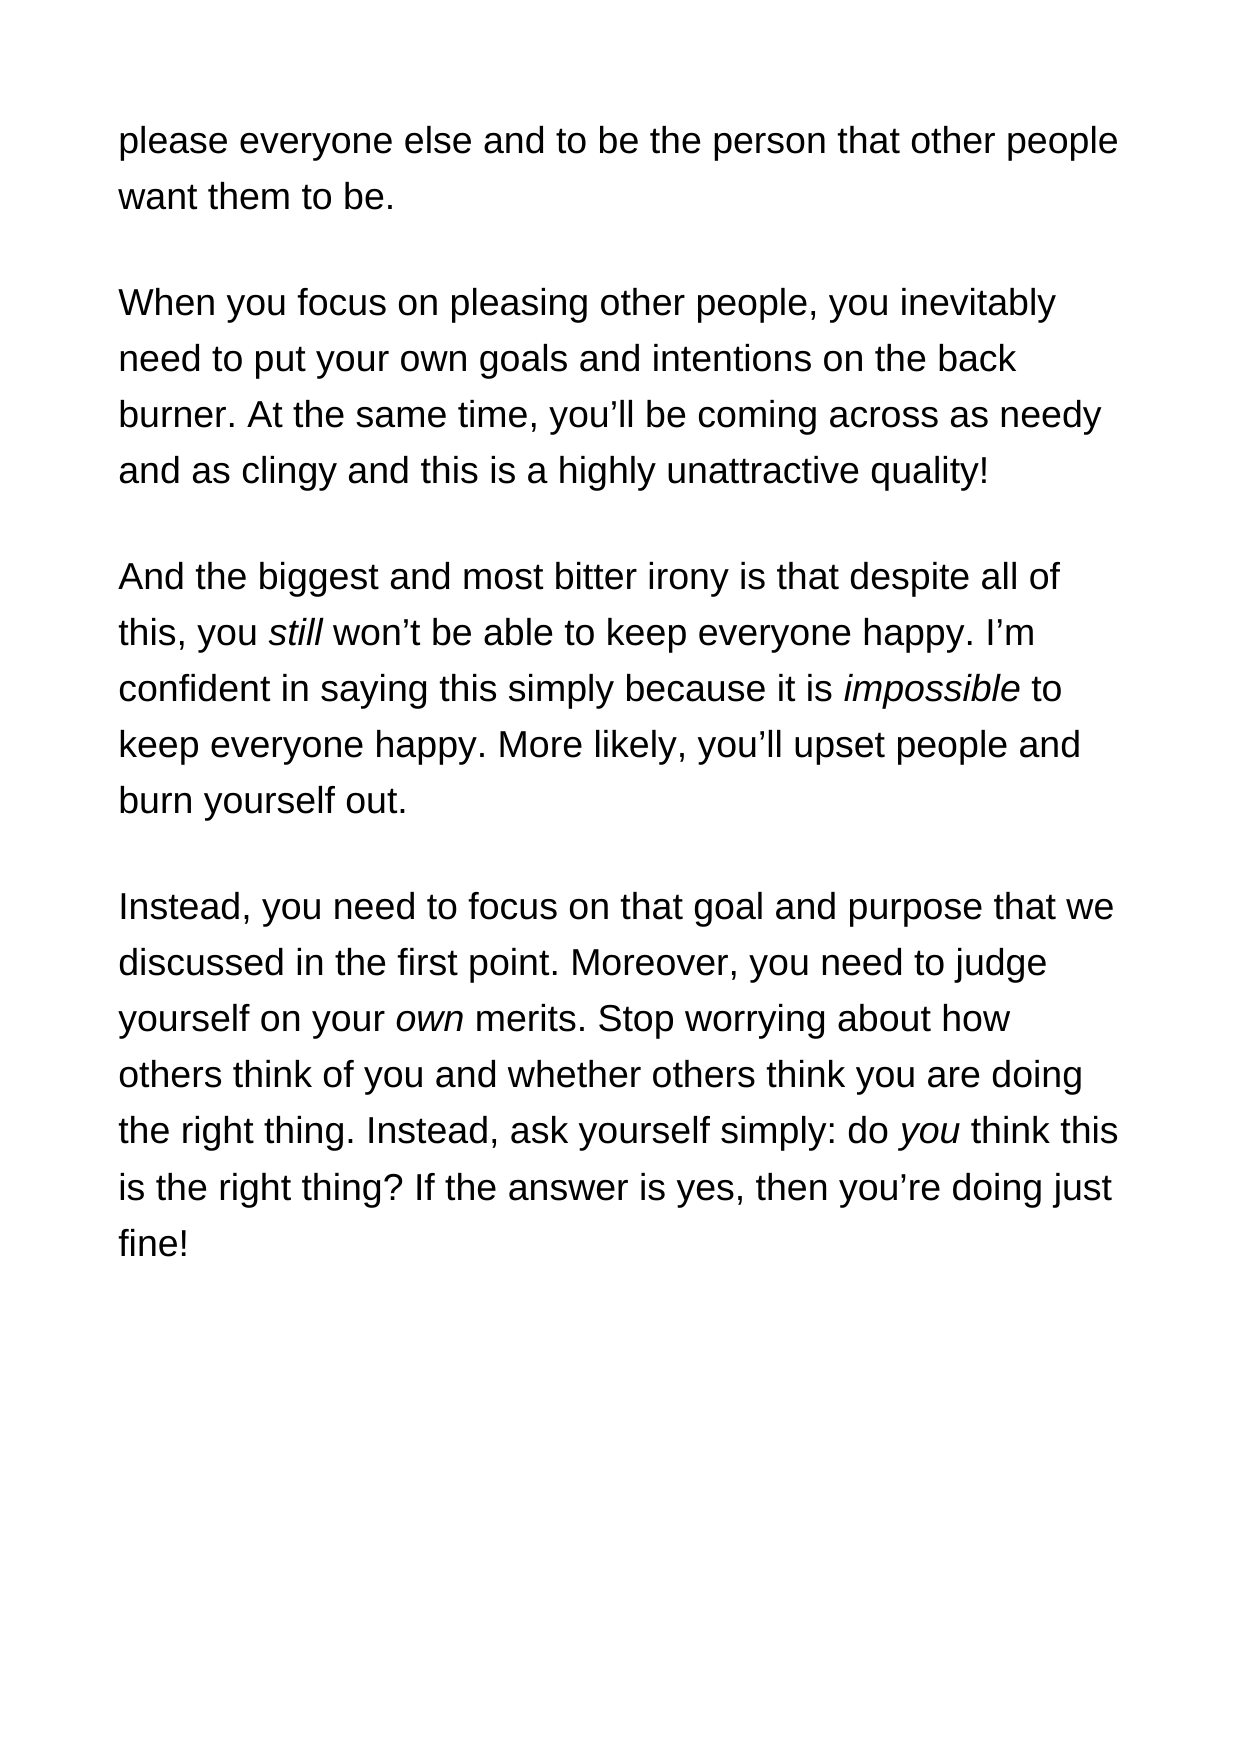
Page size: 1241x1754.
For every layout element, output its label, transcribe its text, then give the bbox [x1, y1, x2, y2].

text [118, 118, 1122, 217]
text Instead, you need to focus on that goal and purpose that we discussed in the first point. Moreover, you need to judge yourself on your own merits. Stop worrying about how others think of you and whether others think you are doing the right thing. Instead, ask yourself simply: do you think this is the right thing? If the answer is yes, then you’re doing just fine! [118, 884, 1122, 1264]
text When you focus on pleasing other people, you inevitably need to put your own goals and intentions on the back burner. At the same time, you’ll be coming across as needy and as clingy and this is a highly unattractive quality! [118, 280, 1122, 491]
text And the biggest and most bitter irony is that despite all of this, you still won’t be able to keep everyone happy. I’m confident in saying this simply because it is impossible to keep everyone happy. More likely, you’ll upset people and burn yourself out. [118, 554, 1122, 822]
